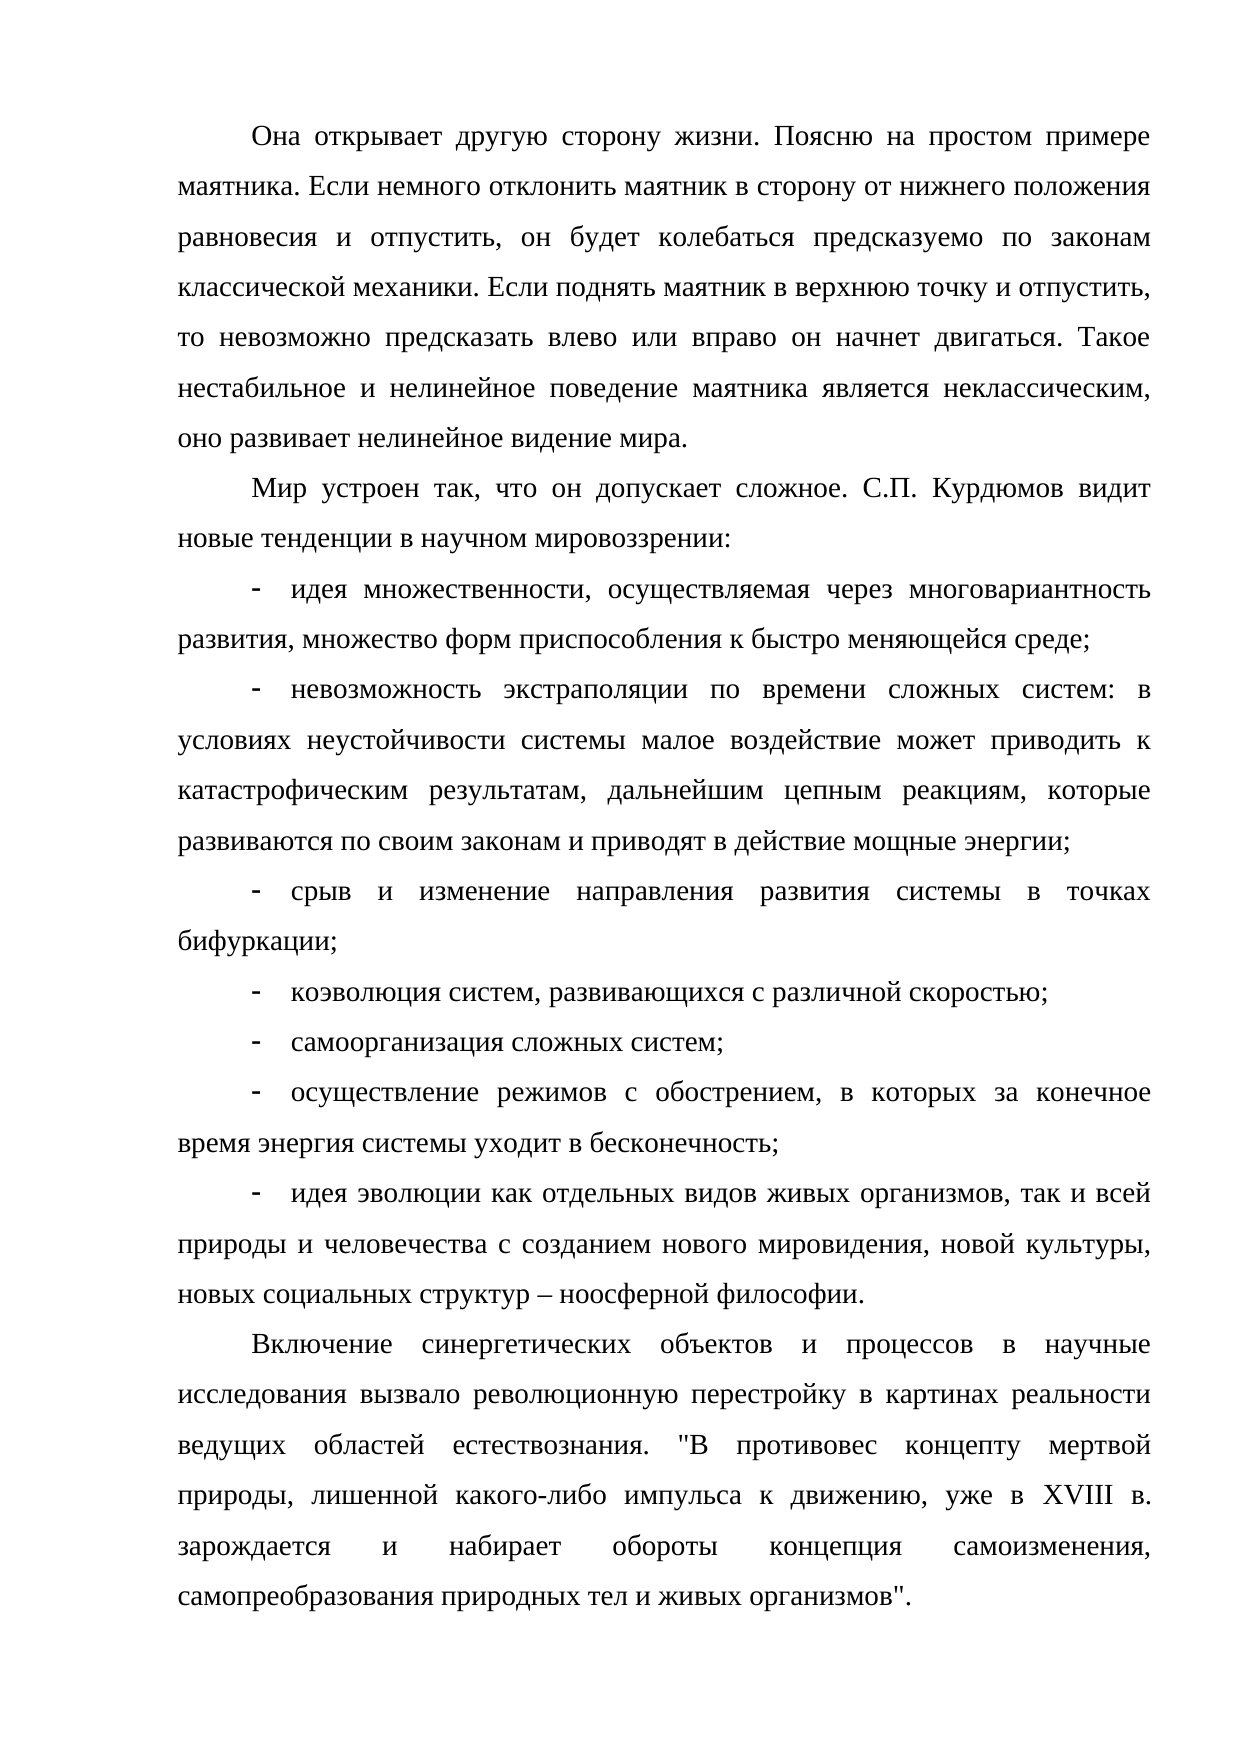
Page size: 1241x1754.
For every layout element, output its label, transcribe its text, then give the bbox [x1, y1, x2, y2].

text Включение синергетических объектов и процессов в научные исследования вызвало революционную перестройку в картинах реальности ведущих областей естествознания. "В противовес концепту мертвой природы, лишенной какого-либо импульса к движению, уже в XVIII в. зарождается и набирает обороты концепция самоизменения, самопреобразования природных тел и живых организмов". [177, 1326, 1152, 1611]
list осуществление режимов с обострением, в которых за конечное время энергия системы уходит в бесконечность; [177, 1074, 1152, 1158]
list самоорганизация сложных систем; [177, 1024, 1152, 1058]
text Мир устроен так, что он допускает сложное. С.П. Курдюмов видит новые тенденции в научном мировоззрении: [177, 470, 1152, 554]
list идея множественности, осуществляемая через многовариантность развития, множество форм приспособления к быстро меняющейся среде; [177, 571, 1152, 655]
list идея эволюции как отдельных видов живых организмов, так и всей природы и человечества с созданием нового мировидения, новой культуры, новых социальных структур – ноосферной философии. [177, 1175, 1152, 1309]
list коэволюция систем, развивающихся с различной скоростью; [177, 974, 1152, 1007]
list срыв и изменение направления развития системы в точках бифуркации; [177, 873, 1152, 957]
text Она открывает другую сторону жизни. Поясню на простом примере маятника. Если немного отклонить маятник в сторону от нижнего положения равновесия и отпустить, он будет колебаться предсказуемо по законам классической механики. Если поднять маятник в верхнюю точку и отпустить, то невозможно предсказать влево или вправо он начнет двигаться. Такое нестабильное и нелинейное поведение маятника является неклассическим, оно развивает нелинейное видение мира. [177, 118, 1152, 453]
list невозможность экстраполяции по времени сложных систем: в условиях неустойчивости системы малое воздействие может приводить к катастрофическим результатам, дальнейшим цепным реакциям, которые развиваются по своим законам и приводят в действие мощные энергии; [177, 672, 1152, 856]
